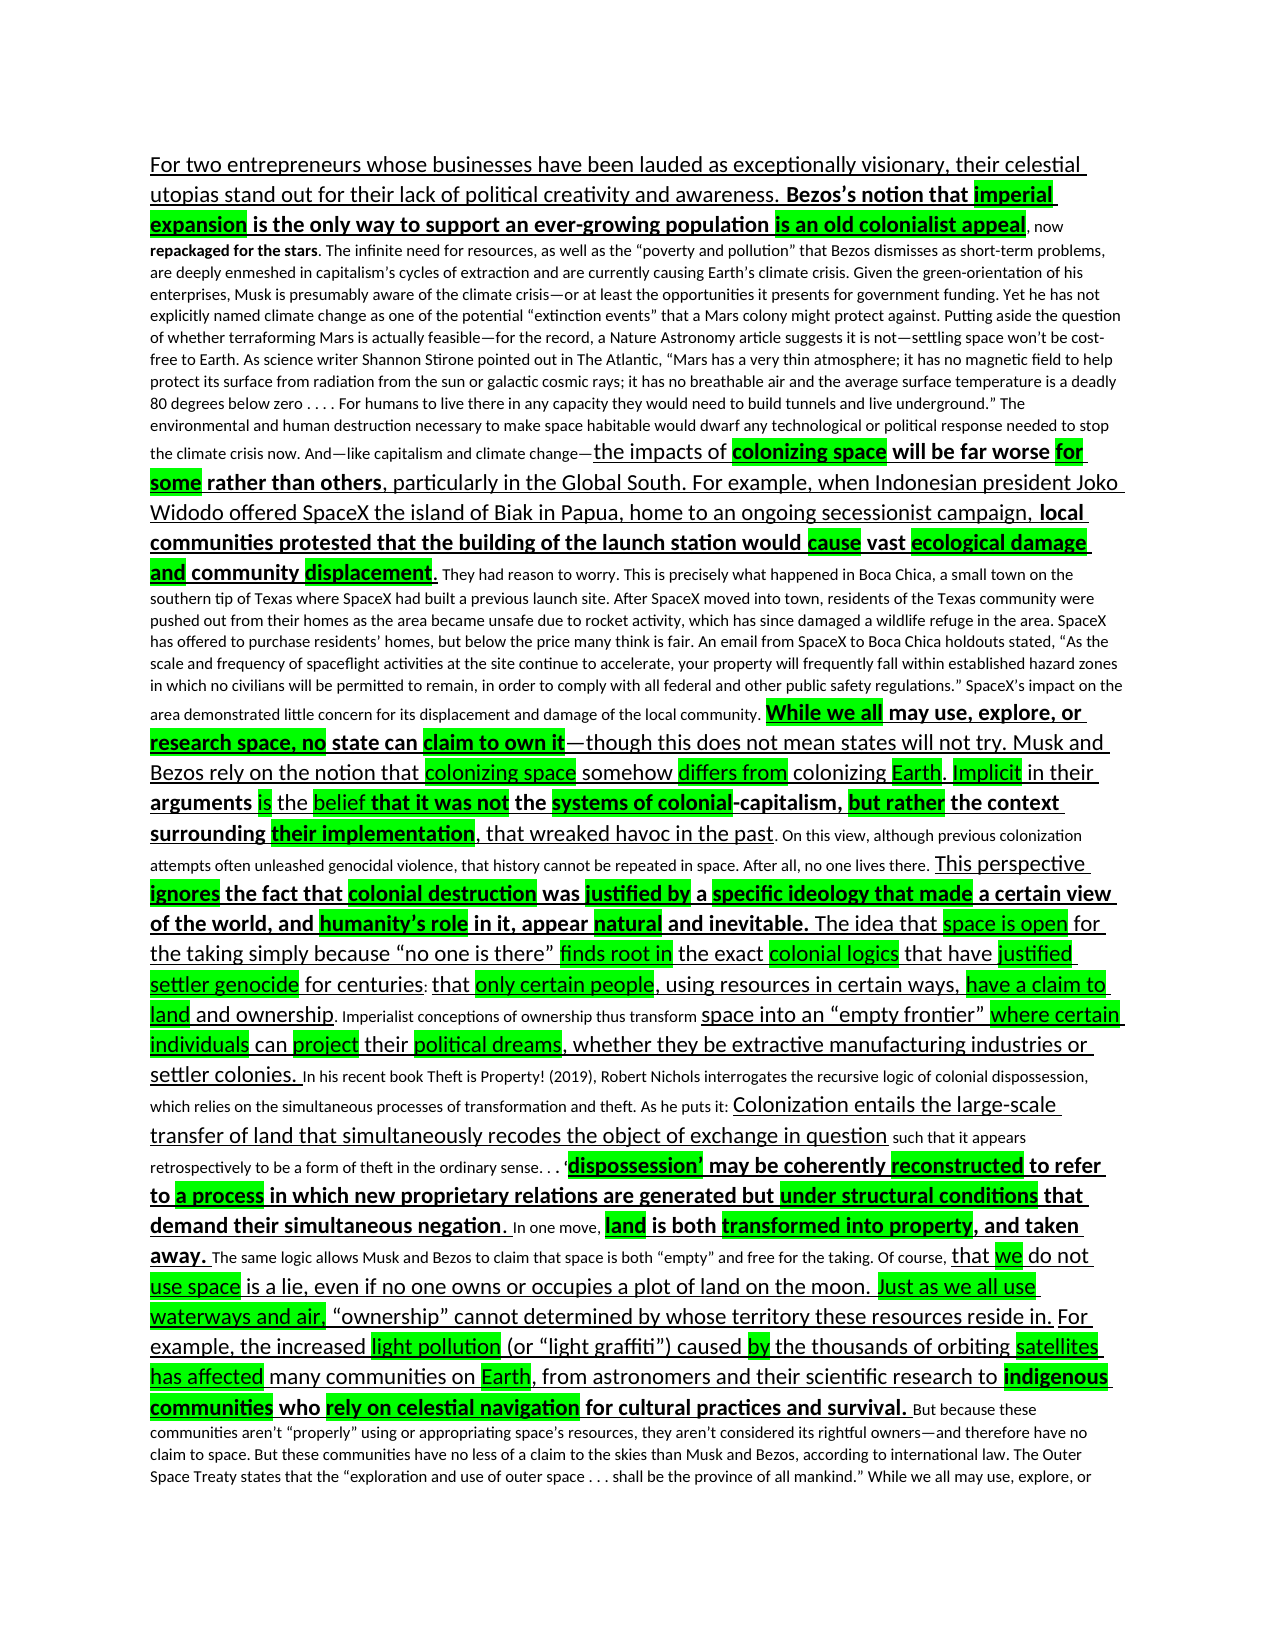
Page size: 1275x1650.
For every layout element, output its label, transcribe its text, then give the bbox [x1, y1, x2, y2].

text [150, 493, 1125, 1486]
